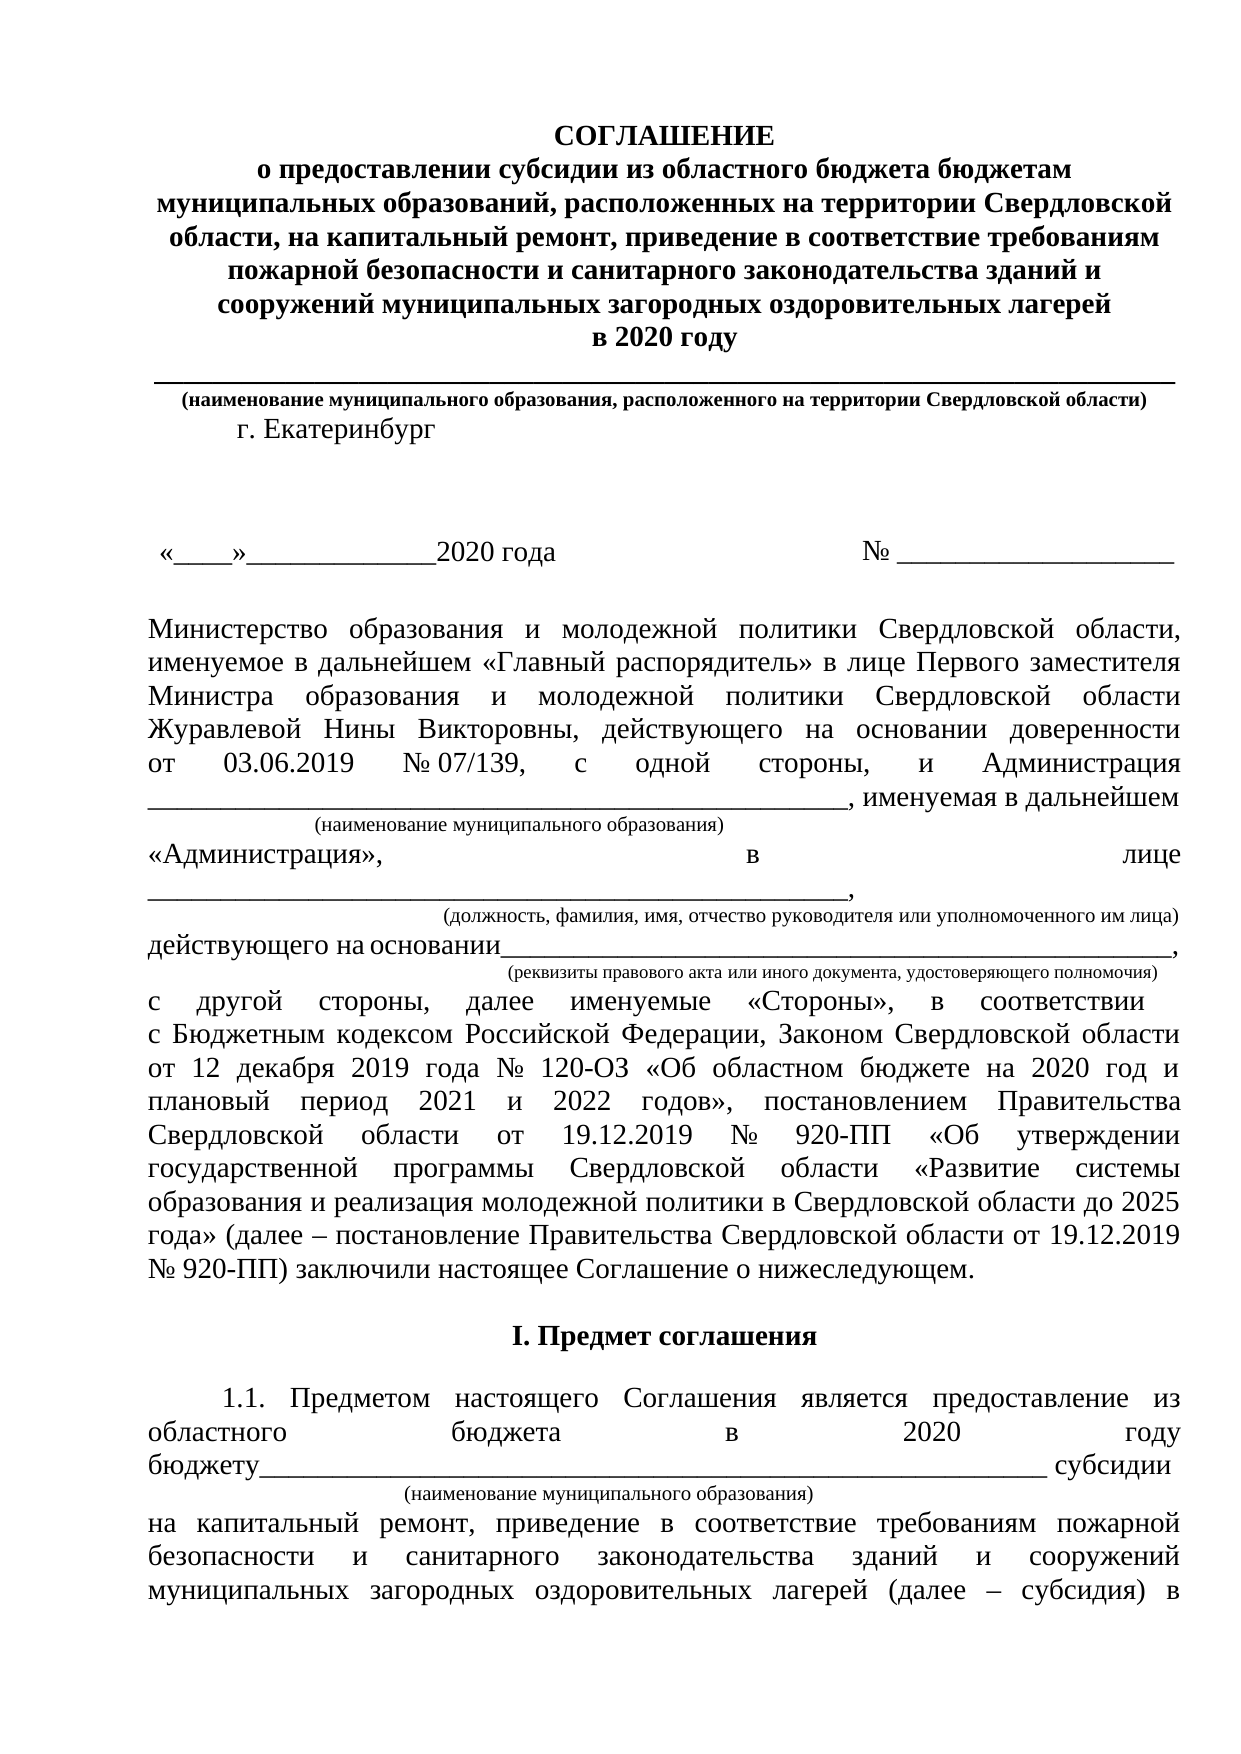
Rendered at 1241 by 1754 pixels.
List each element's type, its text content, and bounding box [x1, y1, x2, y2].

text (наименование муниципального образования, расположенного на территории Свердловской области) [148, 386, 1181, 411]
table_header № ___________________ [637, 533, 1193, 568]
text действующего на основании______________________________________________, [148, 927, 1181, 961]
text 1.1. Предметом настоящего Соглашения является предоставление из областного бюджета в 2020 году бюджету______________________________________________________ субсидии [148, 1380, 1181, 1481]
text ______________________________________________________________________ [148, 353, 1181, 386]
text I. Предмет соглашения [148, 1318, 1181, 1352]
text (реквизиты правового акта или иного документа, удостоверяющего полномочия) [148, 961, 1181, 983]
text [148, 1505, 1181, 1606]
table_header г. Екатеринбург [148, 411, 524, 445]
text (наименование муниципального образования) [148, 812, 1182, 836]
text с другой стороны, далее именуемые «Стороны», в соответствии с Бюджетным кодексом Российской Федерации, Законом Свердловской области от 12 декабря 2019 года № 120-ОЗ «Об областном бюджете на 2020 год и плановый период 2021 и 2022 годов», постановлением Правительства Свердловской области от 19.12.2019 № 920-ПП «Об утверждении государственной программы Свердловской области «Развитие системы образования и реализация молодежной политики в Свердловской области до 2025 года» (далее – постановление Правительства Свердловской области от 19.12.2019 № 920-ПП) заключили настоящее Соглашение о нижеследующем. [148, 983, 1181, 1284]
text Министерство образования и молодежной политики Свердловской области, именуемое в дальнейшем «Главный распорядитель» в лице Первого заместителя Министра образования и молодежной политики Свердловской области Журавлевой Нины Викторовны, действующего на основании доверенности от 03.06.2019 № 07/139, с одной стороны, и Администрация ________________________________________________, именуемая в дальнейшем [148, 611, 1182, 812]
text (наименование муниципального образования) [148, 1481, 1181, 1505]
text о предоставлении субсидии из областного бюджета бюджетам муниципальных образований, расположенных на территории Свердловской области, на капитальный ремонт, приведение в соответствие требованиям пожарной безопасности и санитарного законодательства зданий и сооружений муниципальных загородных оздоровительных лагерей в 2020 году [148, 152, 1181, 353]
text СОГЛАШЕНИЕ [148, 118, 1181, 152]
text (должность, фамилия, имя, отчество руководителя или уполномоченного им лица) [148, 903, 1181, 927]
table_header «____»_____________2020 года [148, 533, 637, 568]
text «Администрация», в лице ________________________________________________, [148, 836, 1182, 903]
